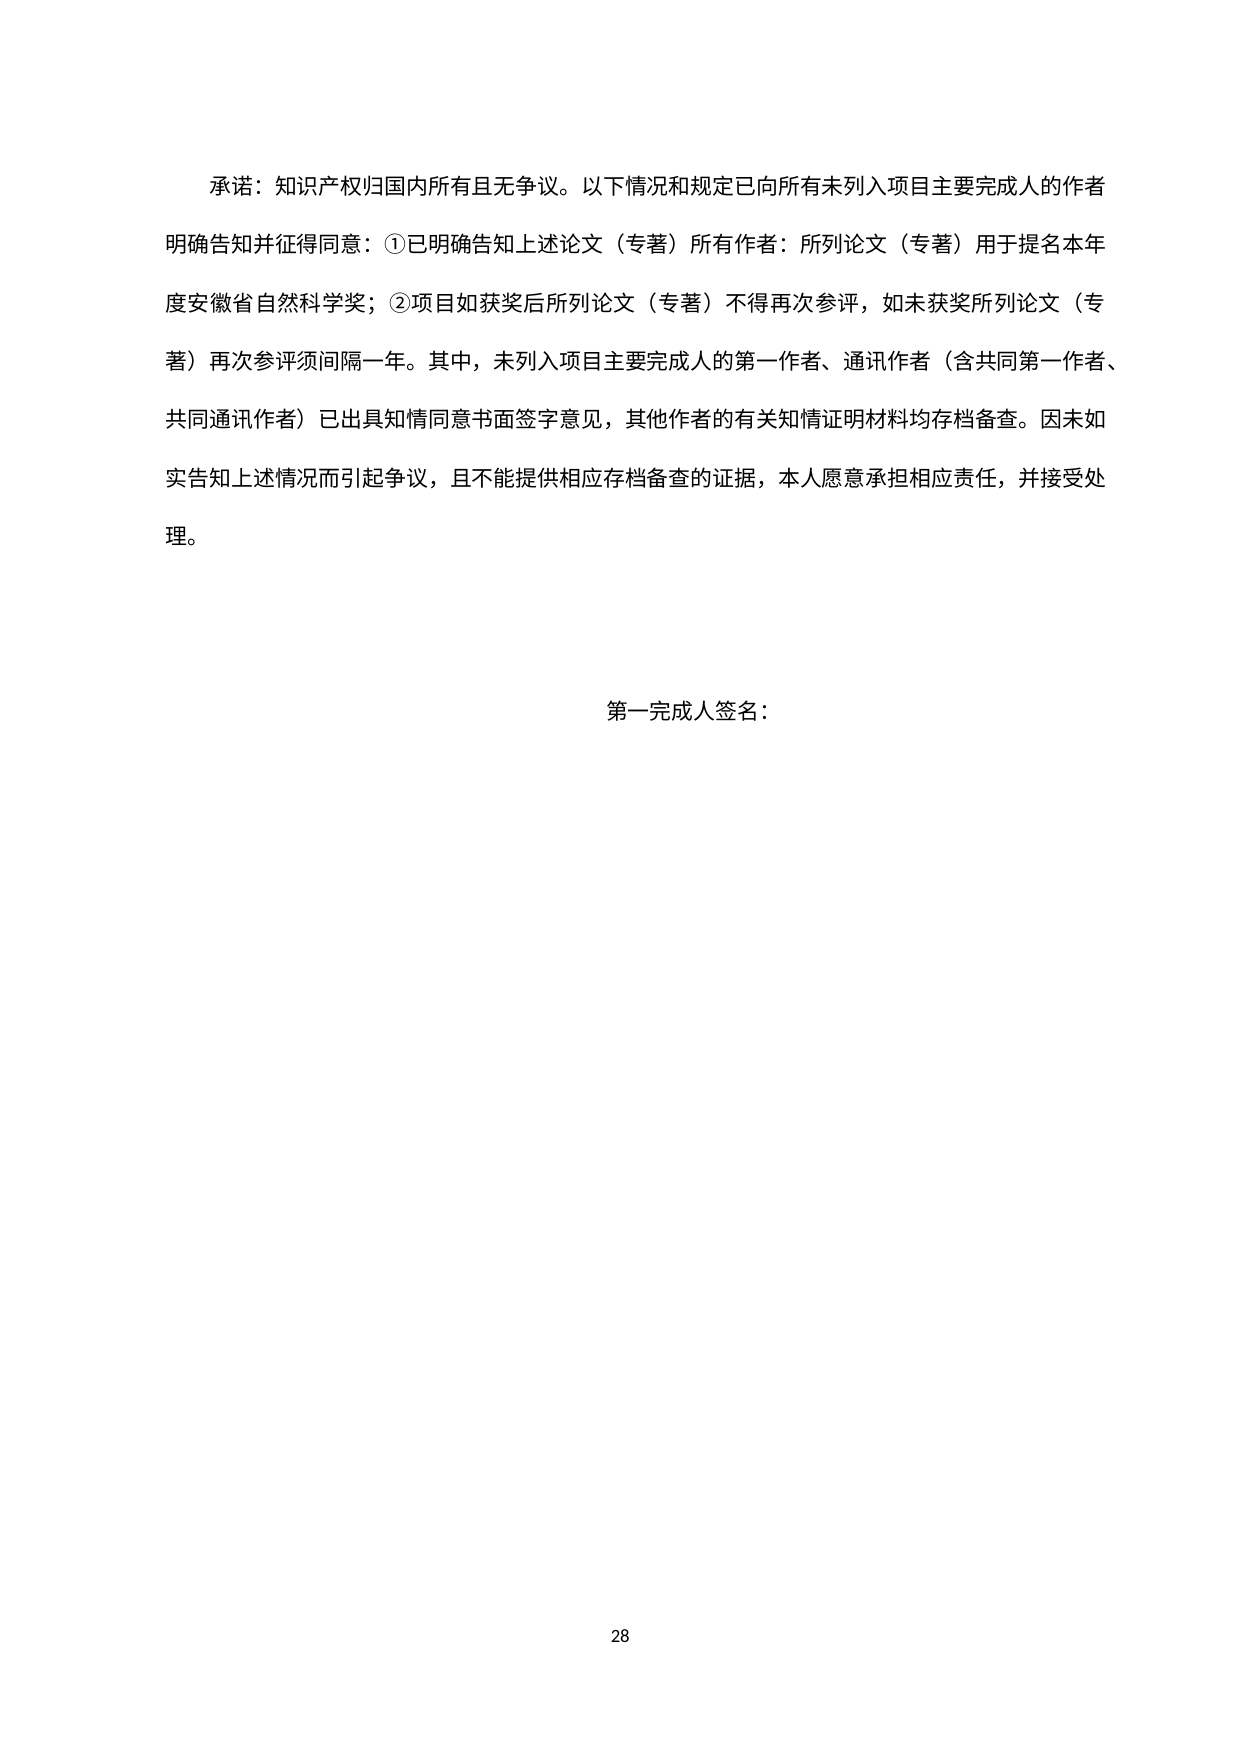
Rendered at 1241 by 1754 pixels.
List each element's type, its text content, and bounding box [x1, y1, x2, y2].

text 承诺：知识产权归国内所有且无争议。以下情况和规定已向所有未列入项目主要完成人的作者明确告知并征得同意：①已明确告知上述论文（专著）所有作者：所列论文（专著）用于提名本年度安徽省自然科学奖；②项目如获奖后所列论文（专著）不得再次参评，如未获奖所列论文（专著）再次参评须间隔一年。其中，未列入项目主要完成人的第一作者、通讯作者（含共同第一作者、共同通讯作者）已出具知情同意书面签字意见，其他作者的有关知情证明材料均存档备查。因未如实告知上述情况而引起争议，且不能提供相应存档备查的证据，本人愿意承担相应责任，并接受处理。 [165, 148, 1108, 556]
text 第一完成人签名： [165, 673, 1025, 731]
